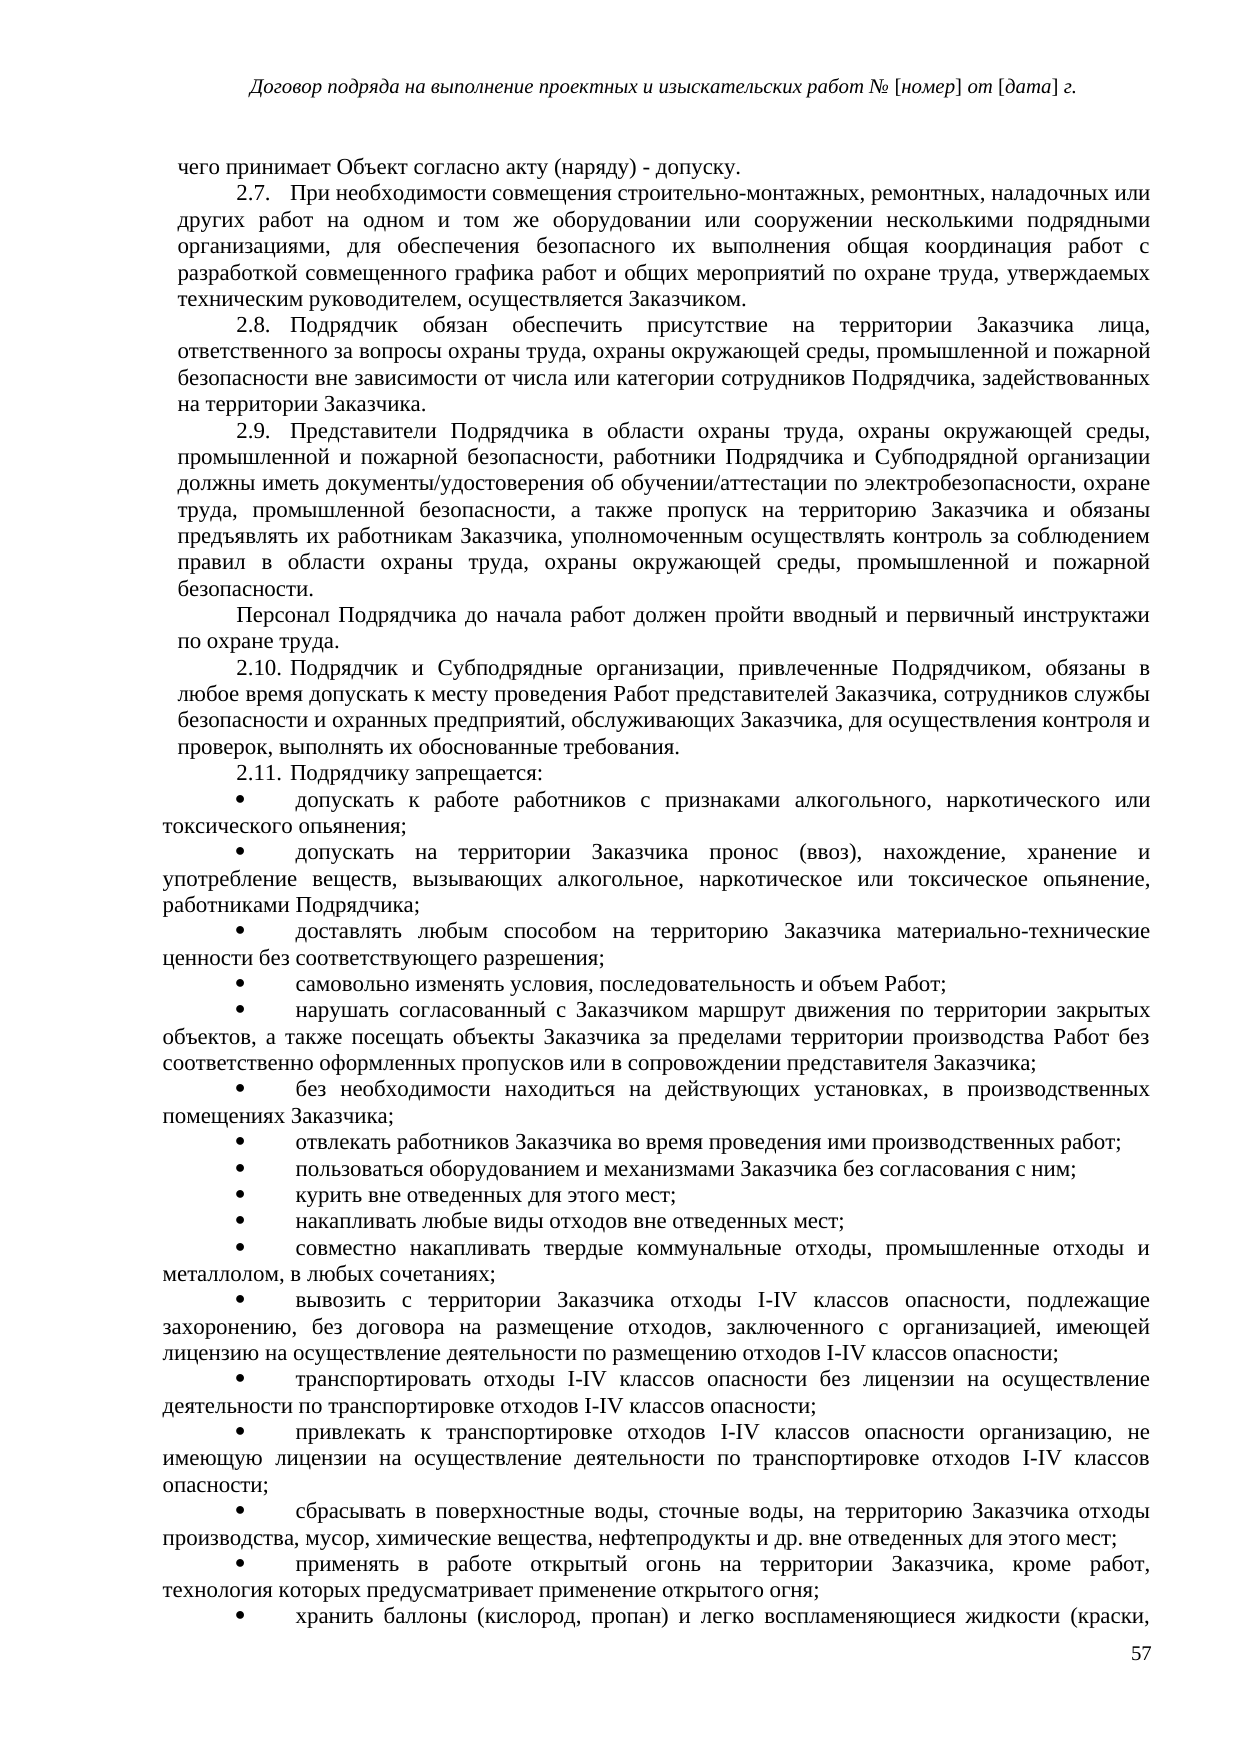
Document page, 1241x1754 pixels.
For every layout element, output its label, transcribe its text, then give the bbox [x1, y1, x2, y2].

list совместно накапливать твердые коммунальные отходы, промышленные отходы и металлолом, в любых сочетаниях; [162, 1234, 1152, 1286]
list допускать на территории Заказчика пронос (ввоз), нахождение, хранение и употребление веществ, вызывающих алкогольное, наркотическое или токсическое опьянение, работниками Подрядчика; [162, 838, 1152, 917]
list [177, 153, 1152, 179]
list самовольно изменять условия, последовательность и объем Работ; [162, 970, 1152, 996]
list накапливать любые виды отходов вне отведенных мест; [162, 1207, 1152, 1234]
list транспортировать отходы I-IV классов опасности без лицензии на осуществление деятельности по транспортировке отходов I-IV классов опасности; [162, 1365, 1152, 1418]
list привлекать к транспортировке отходов I-IV классов опасности организацию, не имеющую лицензии на осуществление деятельности по транспортировке отходов I-IV классов опасности; [162, 1418, 1152, 1497]
list без необходимости находиться на действующих установках, в производственных помещениях Заказчика; [162, 1076, 1152, 1128]
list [162, 1603, 1152, 1629]
list вывозить с территории Заказчика отходы I-IV классов опасности, подлежащие захоронению, без договора на размещение отходов, заключенного с организацией, имеющей лицензию на осуществление деятельности по размещению отходов I-IV классов опасности; [162, 1286, 1152, 1365]
list При необходимости совмещения строительно-монтажных, ремонтных, наладочных или других работ на одном и том же оборудовании или сооружении несколькими подрядными организациями, для обеспечения безопасного их выполнения общая координация работ с разработкой совмещенного графика работ и общих мероприятий по охране труда, утверждаемых техническим руководителем, осуществляется Заказчиком. [177, 179, 1152, 311]
list допускать к работе работников с признаками алкогольного, наркотического или токсического опьянения; [162, 786, 1152, 838]
list отвлекать работников Заказчика во время проведения ими производственных работ; [162, 1128, 1152, 1154]
list применять в работе открытый огонь на территории Заказчика, кроме работ, технология которых предусматривает применение открытого огня; [162, 1550, 1152, 1603]
list сбрасывать в поверхностные воды, сточные воды, на территорию Заказчика отходы производства, мусор, химические вещества, нефтепродукты и др. вне отведенных для этого мест; [162, 1497, 1152, 1550]
list Представители Подрядчика в области охраны труда, охраны окружающей среды, промышленной и пожарной безопасности, работники Подрядчика и Субподрядной организации должны иметь документы/удостоверения об обучении/аттестации по электробезопасности, охране труда, промышленной безопасности, а также пропуск на территорию Заказчика и обязаны предъявлять их работникам Заказчика, уполномоченным осуществлять контроль за соблюдением правил в области охраны труда, охраны окружающей среды, промышленной и пожарной безопасности. [177, 417, 1152, 601]
text Персонал Подрядчика до начала работ должен пройти вводный и первичный инструктажи по охране труда. [177, 601, 1152, 654]
list Подрядчик обязан обеспечить присутствие на территории Заказчика лица, ответственного за вопросы охраны труда, охраны окружающей среды, промышленной и пожарной безопасности вне зависимости от числа или категории сотрудников Подрядчика, задействованных на территории Заказчика. [177, 311, 1152, 417]
list Подрядчику запрещается: [162, 759, 1152, 786]
list нарушать согласованный с Заказчиком маршрут движения по территории закрытых объектов, а также посещать объекты Заказчика за пределами территории производства Работ без соответственно оформленных пропусков или в сопровождении представителя Заказчика; [162, 996, 1152, 1076]
list курить вне отведенных для этого мест; [162, 1181, 1152, 1207]
list доставлять любым способом на территорию Заказчика материально-технические ценности без соответствующего разрешения; [162, 917, 1152, 970]
list Подрядчик и Субподрядные организации, привлеченные Подрядчиком, обязаны в любое время допускать к месту проведения Работ представителей Заказчика, сотрудников службы безопасности и охранных предприятий, обслуживающих Заказчика, для осуществления контроля и проверок, выполнять их обоснованные требования. [177, 654, 1152, 759]
list пользоваться оборудованием и механизмами Заказчика без согласования с ним; [162, 1154, 1152, 1181]
